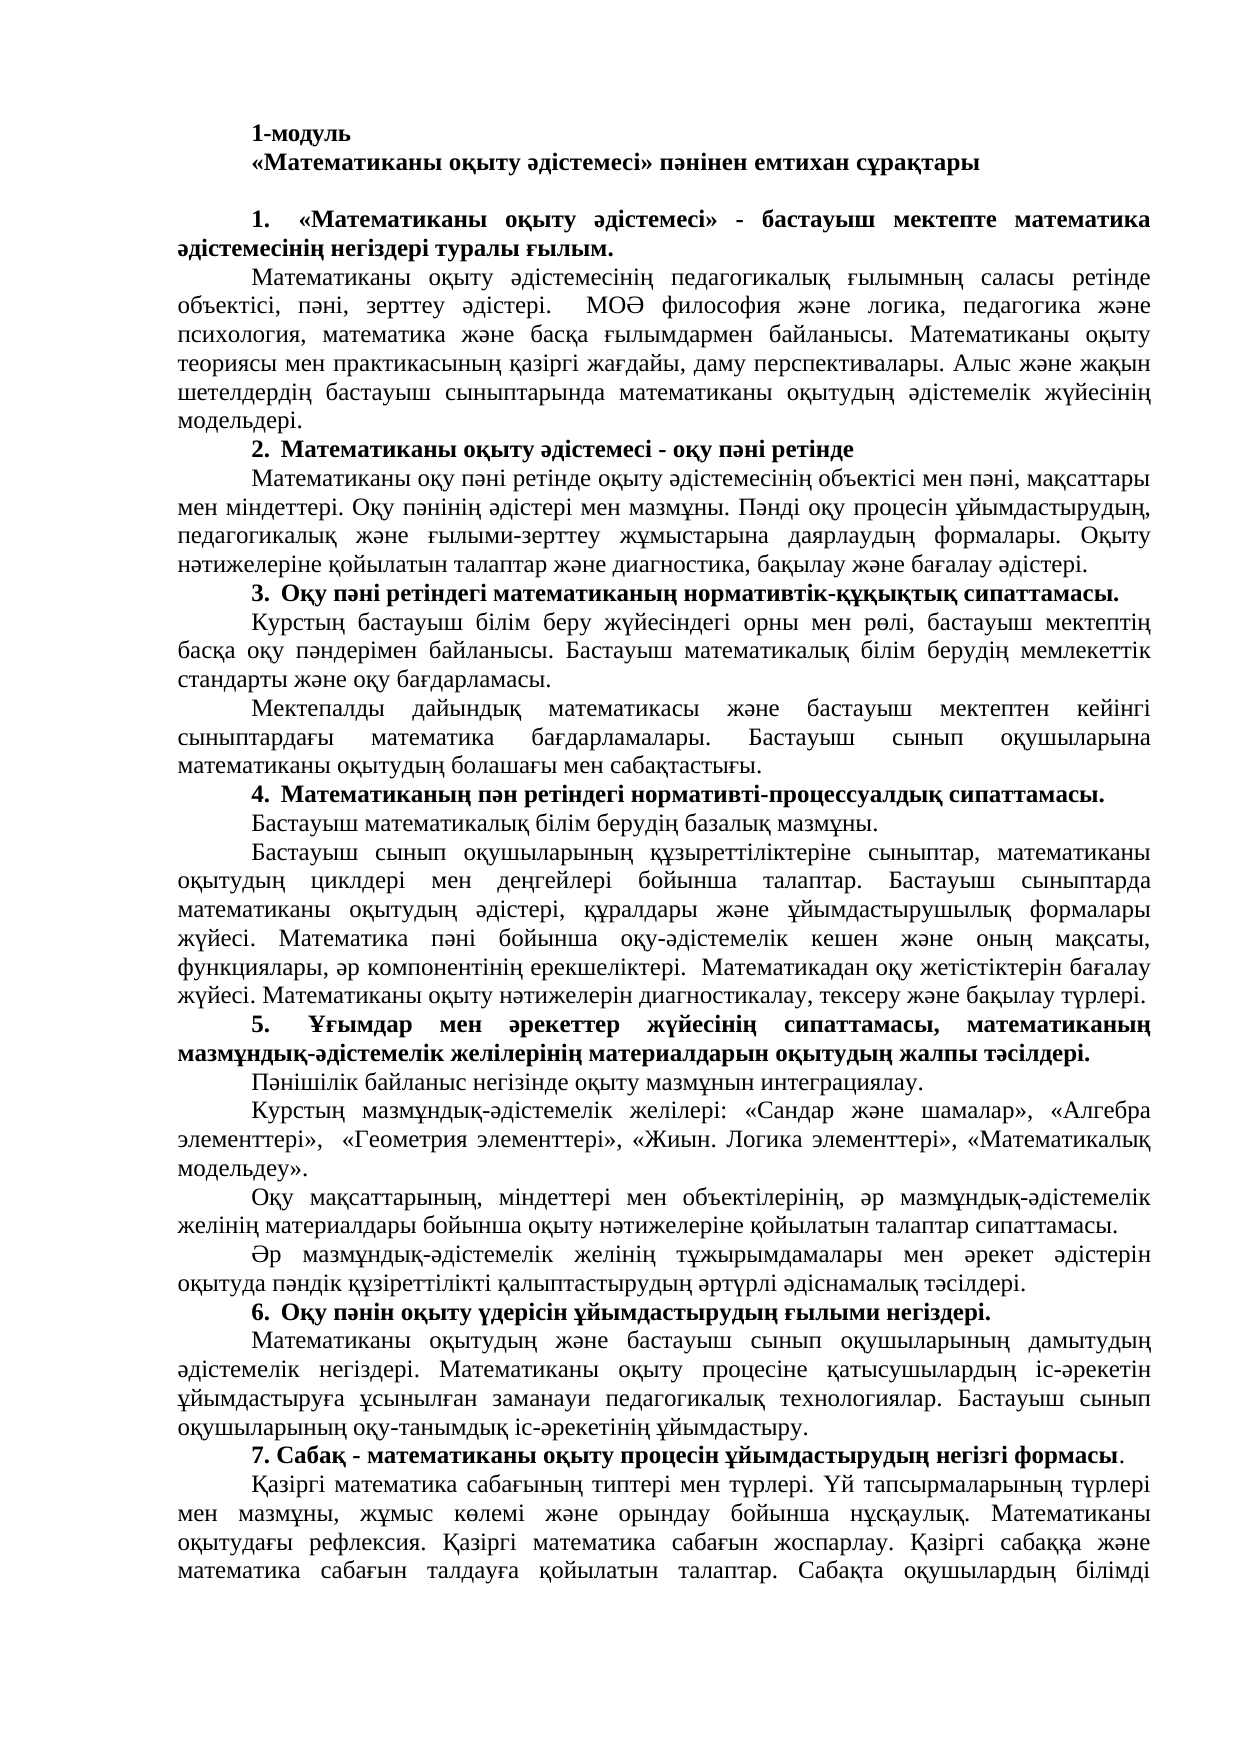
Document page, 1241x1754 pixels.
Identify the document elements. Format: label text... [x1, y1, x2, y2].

list Математиканы оқыту әдістемесі - оқу пәні ретінде [177, 434, 1152, 463]
text 7. Сабақ - математиканы оқыту процесін ұйымдастырудың негізгі формасы. [177, 1441, 1152, 1469]
text 1-модуль [177, 118, 1152, 147]
list Ұғымдар мен әрекеттер жүйесінің сипаттамасы, математиканың мазмұндық-әдістемелік желілерінің материалдарын оқытудың жалпы тәсілдері. [177, 1009, 1152, 1067]
list «Математиканы оқыту әдістемесі» - бастауыш мектепте математика әдістемесінің негіздері туралы ғылым. [177, 204, 1152, 262]
text «Математиканы оқыту әдістемесі» пәнінен емтихан сұрақтары [177, 147, 1152, 176]
text Курстың мазмұндық-әдістемелік желілері: «Сандар және шамалар», «Алгебра элементтері», «Геометрия элементтері», «Жиын. Логика элементтері», «Математикалық модельдеу». [177, 1096, 1152, 1182]
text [177, 1469, 1152, 1584]
text Бастауыш математикалық білім берудің базалық мазмұны. [177, 808, 1152, 837]
text Математиканы оқытудың және бастауыш сынып оқушыларының дамытудың әдістемелік негіздері. Математиканы оқыту процесіне қатысушылардың іс-әрекетін ұйымдастыруға ұсынылған заманауи педагогикалық технологиялар. Бастауыш сынып оқушыларының оқу-танымдық іс-әрекетінің ұйымдастыру. [177, 1326, 1152, 1441]
text Пәнішілік байланыс негізінде оқыту мазмұнын интеграциялау. [177, 1067, 1152, 1096]
list Математиканың пән ретіндегі нормативті-процессуалдық сипаттамасы. [177, 779, 1152, 808]
list Оқу пәні ретіндегі математиканың нормативтік-құқықтық сипаттамасы. [177, 578, 1152, 607]
text Курстың бастауыш білім беру жүйесіндегі орны мен рөлі, бастауыш мектептің басқа оқу пәндерімен байланысы. Бастауыш математикалық білім берудің мемлекеттік стандарты және оқу бағдарламасы. [177, 607, 1152, 693]
text Мектепалды дайындық математикасы және бастауыш мектептен кейінгі сыныптардағы математика бағдарламалары. Бастауыш сынып оқушыларына математиканы оқытудың болашағы мен сабақтастығы. [177, 693, 1152, 779]
text Оқу мақсаттарының, міндеттері мен объектілерінің, әр мазмұндық-әдістемелік желінің материалдары бойынша оқыту нәтижелеріне қойылатын талаптар сипаттамасы. [177, 1182, 1152, 1239]
text Математиканы оқыту әдістемесінің педагогикалық ғылымның саласы ретінде объектісі, пәні, зерттеу әдістері. МОӘ философия және логика, педагогика және психология, математика және басқа ғылымдармен байланысы. Математиканы оқыту теориясы мен практикасының қазіргі жағдайы, даму перспективалары. Алыс және жақын шетелдердің бастауыш сыныптарында математиканы оқытудың әдістемелік жүйесінің модельдері. [177, 262, 1152, 434]
text Әр мазмұндық-әдістемелік желінің тұжырымдамалары мен әрекет әдістерін оқытуда пәндік құзіреттілікті қалыптастырудың әртүрлі әдіснамалық тәсілдері. [177, 1239, 1152, 1297]
list Оқу пәнін оқыту үдерісін ұйымдастырудың ғылыми негіздері. [177, 1297, 1152, 1326]
text Математиканы оқу пәні ретінде оқыту әдістемесінің объектісі мен пәні, мақсаттары мен міндеттері. Оқу пәнінің әдістері мен мазмұны. Пәнді оқу процесін ұйымдастырудың, педагогикалық және ғылыми-зерттеу жұмыстарына даярлаудың формалары. Оқыту нәтижелеріне қойылатын талаптар және диагностика, бақылау және бағалау әдістері. [177, 463, 1152, 578]
text Бастауыш сынып оқушыларының құзыреттіліктеріне сыныптар, математиканы оқытудың циклдері мен деңгейлері бойынша талаптар. Бастауыш сыныптарда математиканы оқытудың әдістері, құралдары және ұйымдастырушылық формалары жүйесі. Математика пәні бойынша оқу-әдістемелік кешен және оның мақсаты, функциялары, әр компонентінің ерекшеліктері. Математикадан оқу жетістіктерін бағалау жүйесі. Математиканы оқыту нәтижелерін диагностикалау, тексеру және бақылау түрлері. [177, 837, 1152, 1009]
